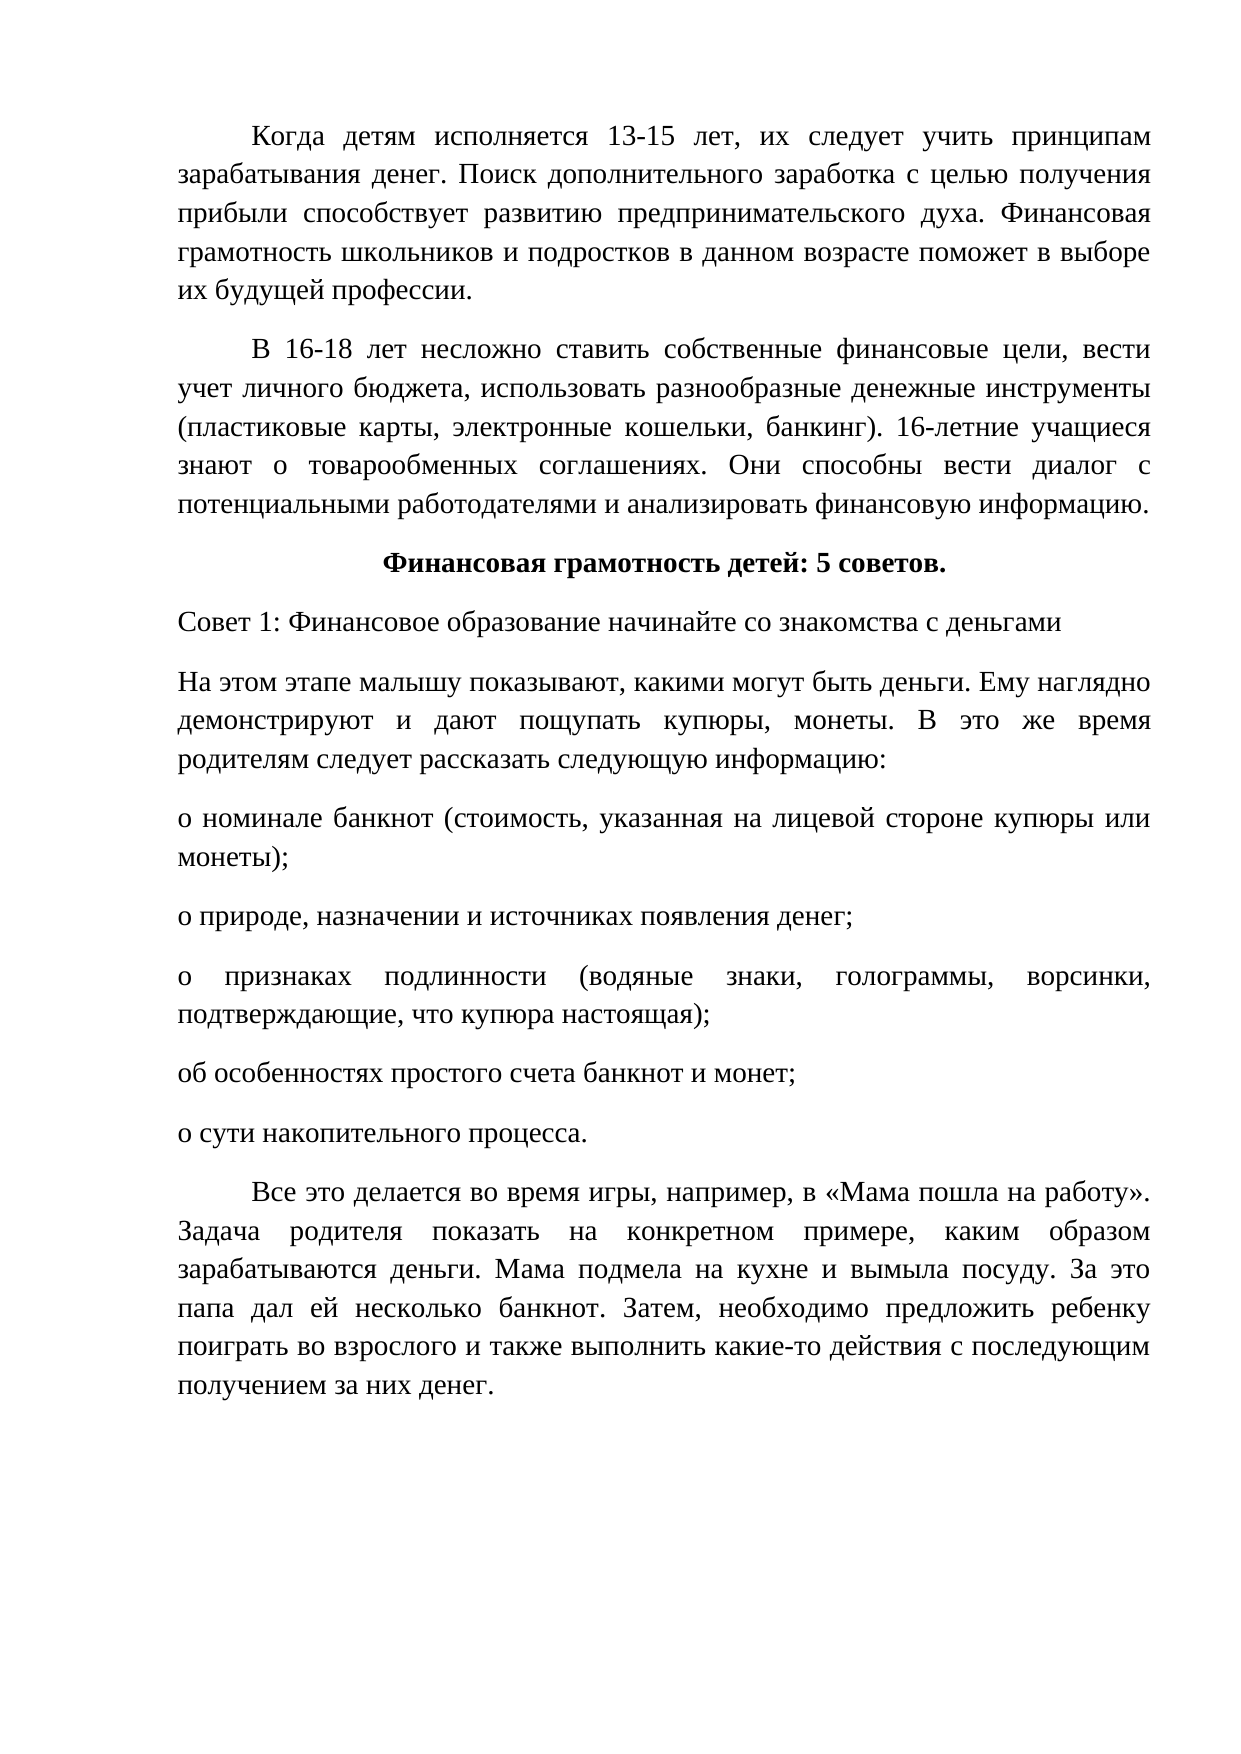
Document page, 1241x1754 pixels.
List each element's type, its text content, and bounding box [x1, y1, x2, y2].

text о природе, назначении и источниках появления денег; [177, 898, 1152, 932]
text об особенностях простого счета банкнот и монет; [177, 1056, 1152, 1089]
text о номинале банкнот (стоимость, указанная на лицевой стороне купюры или монеты); [177, 800, 1152, 872]
text Финансовая грамотность детей: 5 советов. [177, 545, 1152, 579]
text На этом этапе малышу показывают, какими могут быть деньги. Ему наглядно демонстрируют и дают пощупать купюры, монеты. В это же время родителям следует рассказать следующую информацию: [177, 664, 1152, 774]
text Все это делается во время игры, например, в «Мама пошла на работу». Задача родителя показать на конкретном примере, каким образом зарабатываются деньги. Мама подмела на кухне и вымыла посуду. За это папа дал ей несколько банкнот. Затем, необходимо предложить ребенку поиграть во взрослого и также выполнить какие-то действия с последующим получением за них денег. [177, 1174, 1152, 1401]
text Когда детям исполняется 13-15 лет, их следует учить принципам зарабатывания денег. Поиск дополнительного заработка с целью получения прибыли способствует развитию предпринимательского духа. Финансовая грамотность школьников и подростков в данном возрасте поможет в выборе их будущей профессии. [177, 118, 1152, 306]
text В 16-18 лет несложно ставить собственные финансовые цели, вести учет личного бюджета, использовать разнообразные денежные инструменты (пластиковые карты, электронные кошельки, банкинг). 16-летние учащиеся знают о товарообменных соглашениях. Они способны вести диалог с потенциальными работодателями и анализировать финансовую информацию. [177, 332, 1152, 519]
text Совет 1: Финансовое образование начинайте со знакомства с деньгами [177, 604, 1152, 638]
text о признаках подлинности (водяные знаки, голограммы, ворсинки, подтверждающие, что купюра настоящая); [177, 958, 1152, 1030]
text о сути накопительного процесса. [177, 1115, 1152, 1148]
